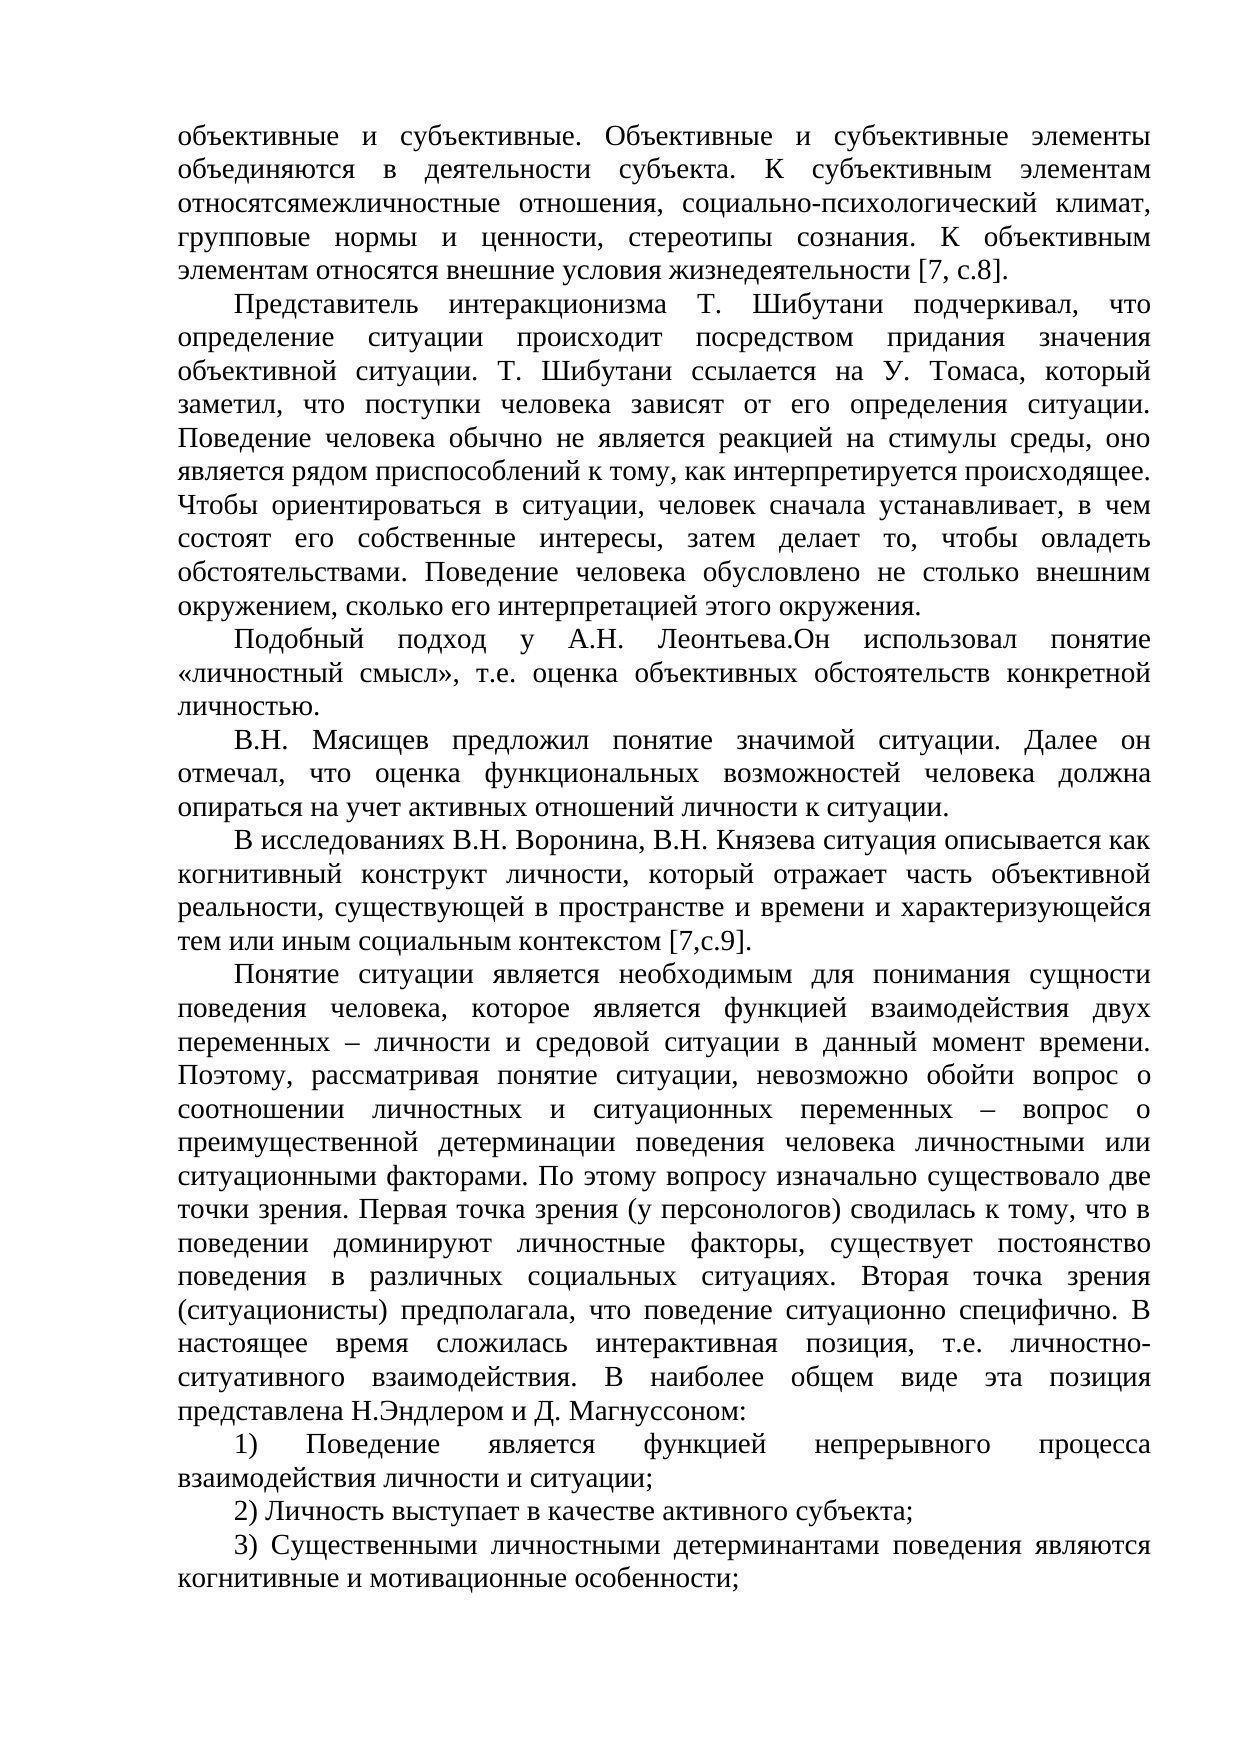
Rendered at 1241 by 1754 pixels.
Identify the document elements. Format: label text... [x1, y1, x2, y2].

text 1) Поведение является функцией непрерывного процесса взаимодействия личности и ситуации; [177, 1426, 1152, 1493]
text 3) Существенными личностными детерминантами поведения являются когнитивные и мотивационные особенности; [177, 1527, 1152, 1594]
text Представитель интеракционизма Т. Шибутани подчеркивал, что определение ситуации происходит посредством придания значения объективной ситуации. Т. Шибутани ссылается на У. Томаса, который заметил, что поступки человека зависят от его определения ситуации. Поведение человека обычно не является реакцией на стимулы среды, оно является рядом приспособлений к тому, как интерпретируется происходящее. Чтобы ориентироваться в ситуации, человек сначала устанавливает, в чем состоят его собственные интересы, затем делает то, чтобы овладеть обстоятельствами. Поведение человека обусловлено не столько внешним окружением, сколько его интерпретацией этого окружения. [177, 286, 1152, 621]
text В.Н. Мясищев предложил понятие значимой ситуации. Далее он отмечал, что оценка функциональных возможностей человека должна опираться на учет активных отношений личности к ситуации. [177, 722, 1152, 822]
text Понятие ситуации является необходимым для понимания сущности поведения человека, которое является функцией взаимодействия двух переменных – личности и средовой ситуации в данный момент времени. Поэтому, рассматривая понятие ситуации, невозможно обойти вопрос о соотношении личностных и ситуационных переменных – вопрос о преимущественной детерминации поведения человека личностными или ситуационными факторами. По этому вопросу изначально существовало две точки зрения. Первая точка зрения (у персонологов) сводилась к тому, что в поведении доминируют личностные факторы, существует постоянство поведения в различных социальных ситуациях. Вторая точка зрения (ситуационисты) предполагала, что поведение ситуационно специфично. В настоящее время сложилась интерактивная позиция, т.е. личностно-ситуативного взаимодействия. В наиболее общем виде эта позиция представлена Н.Эндлером и Д. Магнуссоном: [177, 957, 1152, 1426]
text Подобный подход у А.Н. Леонтьева.Он использовал понятие «личностный смысл», т.е. оценка объективных обстоятельств конкретной личностью. [177, 621, 1152, 722]
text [177, 118, 1152, 286]
text 2) Личность выступает в качестве активного субъекта; [177, 1493, 1152, 1527]
text В исследованиях В.Н. Воронина, В.Н. Князева ситуация описывается как когнитивный конструкт личности, который отражает часть объективной реальности, существующей в пространстве и времени и характеризующейся тем или иным социальным контекстом [7,с.9]. [177, 822, 1152, 957]
